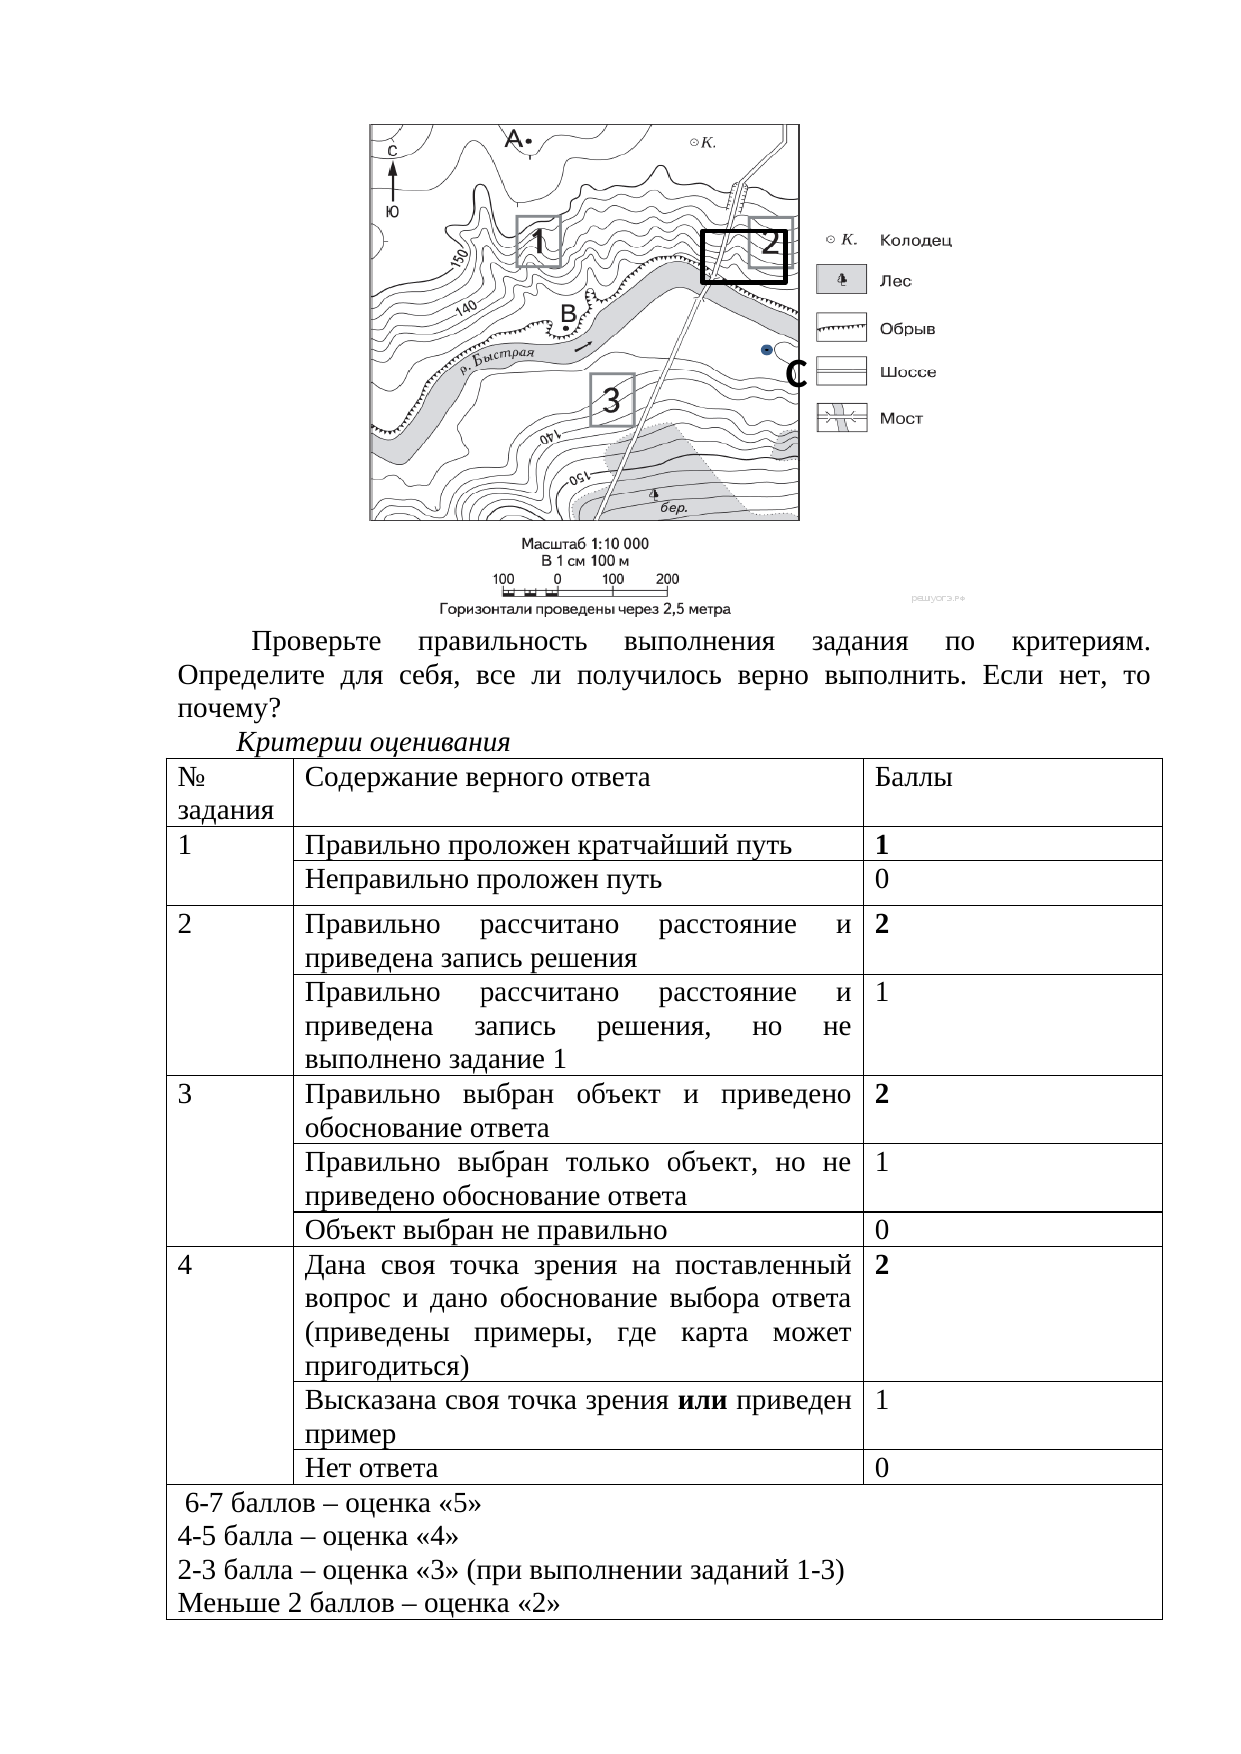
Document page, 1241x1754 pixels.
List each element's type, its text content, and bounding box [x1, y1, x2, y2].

table_cell 1 [864, 1382, 1162, 1449]
table_cell 2 [864, 1076, 1162, 1143]
table_cell 0 [864, 1213, 1162, 1246]
table_cell Правильно выбран только объект, но не приведено обоснование ответа [294, 1144, 863, 1211]
table_cell 2 [864, 1247, 1162, 1381]
table_cell Высказана своя точка зрения или приведен пример [294, 1382, 863, 1449]
text Проверьте правильность выполнения задания по критериям. Определите для себя, все ли получилось верно выполнить. Если нет, то почему? [177, 623, 1152, 724]
table_cell Нет ответа [294, 1450, 863, 1484]
table_cell Дана своя точка зрения на поставленный вопрос и дано обоснование выбора ответа (приведены примеры, где карта может пригодиться) [294, 1247, 863, 1381]
picture [363, 118, 967, 624]
table_cell Неправильно проложен путь [294, 861, 863, 905]
table_cell 0 [864, 1450, 1162, 1484]
table_cell Правильно рассчитано расстояние и приведена запись решения, но не выполнено задание 1 [294, 975, 863, 1075]
table_cell 2 [864, 906, 1162, 973]
table_cell Правильно выбран объект и приведено обоснование ответа [294, 1076, 863, 1143]
text Критерии оценивания [177, 724, 1152, 758]
table_cell 1 [864, 827, 1162, 860]
table_cell 3 [167, 1076, 293, 1246]
table_cell 0 [864, 861, 1162, 905]
table_cell Правильно проложен кратчайший путь [294, 827, 863, 860]
table_header № задания [167, 759, 293, 826]
table_cell 4 [167, 1247, 293, 1484]
table_header Баллы [864, 759, 1162, 826]
table_cell 2 [167, 906, 293, 1075]
table_cell 6-7 баллов – оценка «5» 4-5 балла – оценка «4» 2-3 балла – оценка «3» (при выполнении заданий 1-3) Меньше 2 баллов – оценка «2» [167, 1485, 1162, 1619]
table_header Содержание верного ответа [294, 759, 863, 826]
table_cell Правильно рассчитано расстояние и приведена запись решения [294, 906, 863, 973]
table_cell Объект выбран не правильно [294, 1213, 863, 1246]
table_cell 1 [864, 975, 1162, 1075]
table_cell 1 [167, 827, 293, 905]
table_cell 1 [864, 1144, 1162, 1211]
